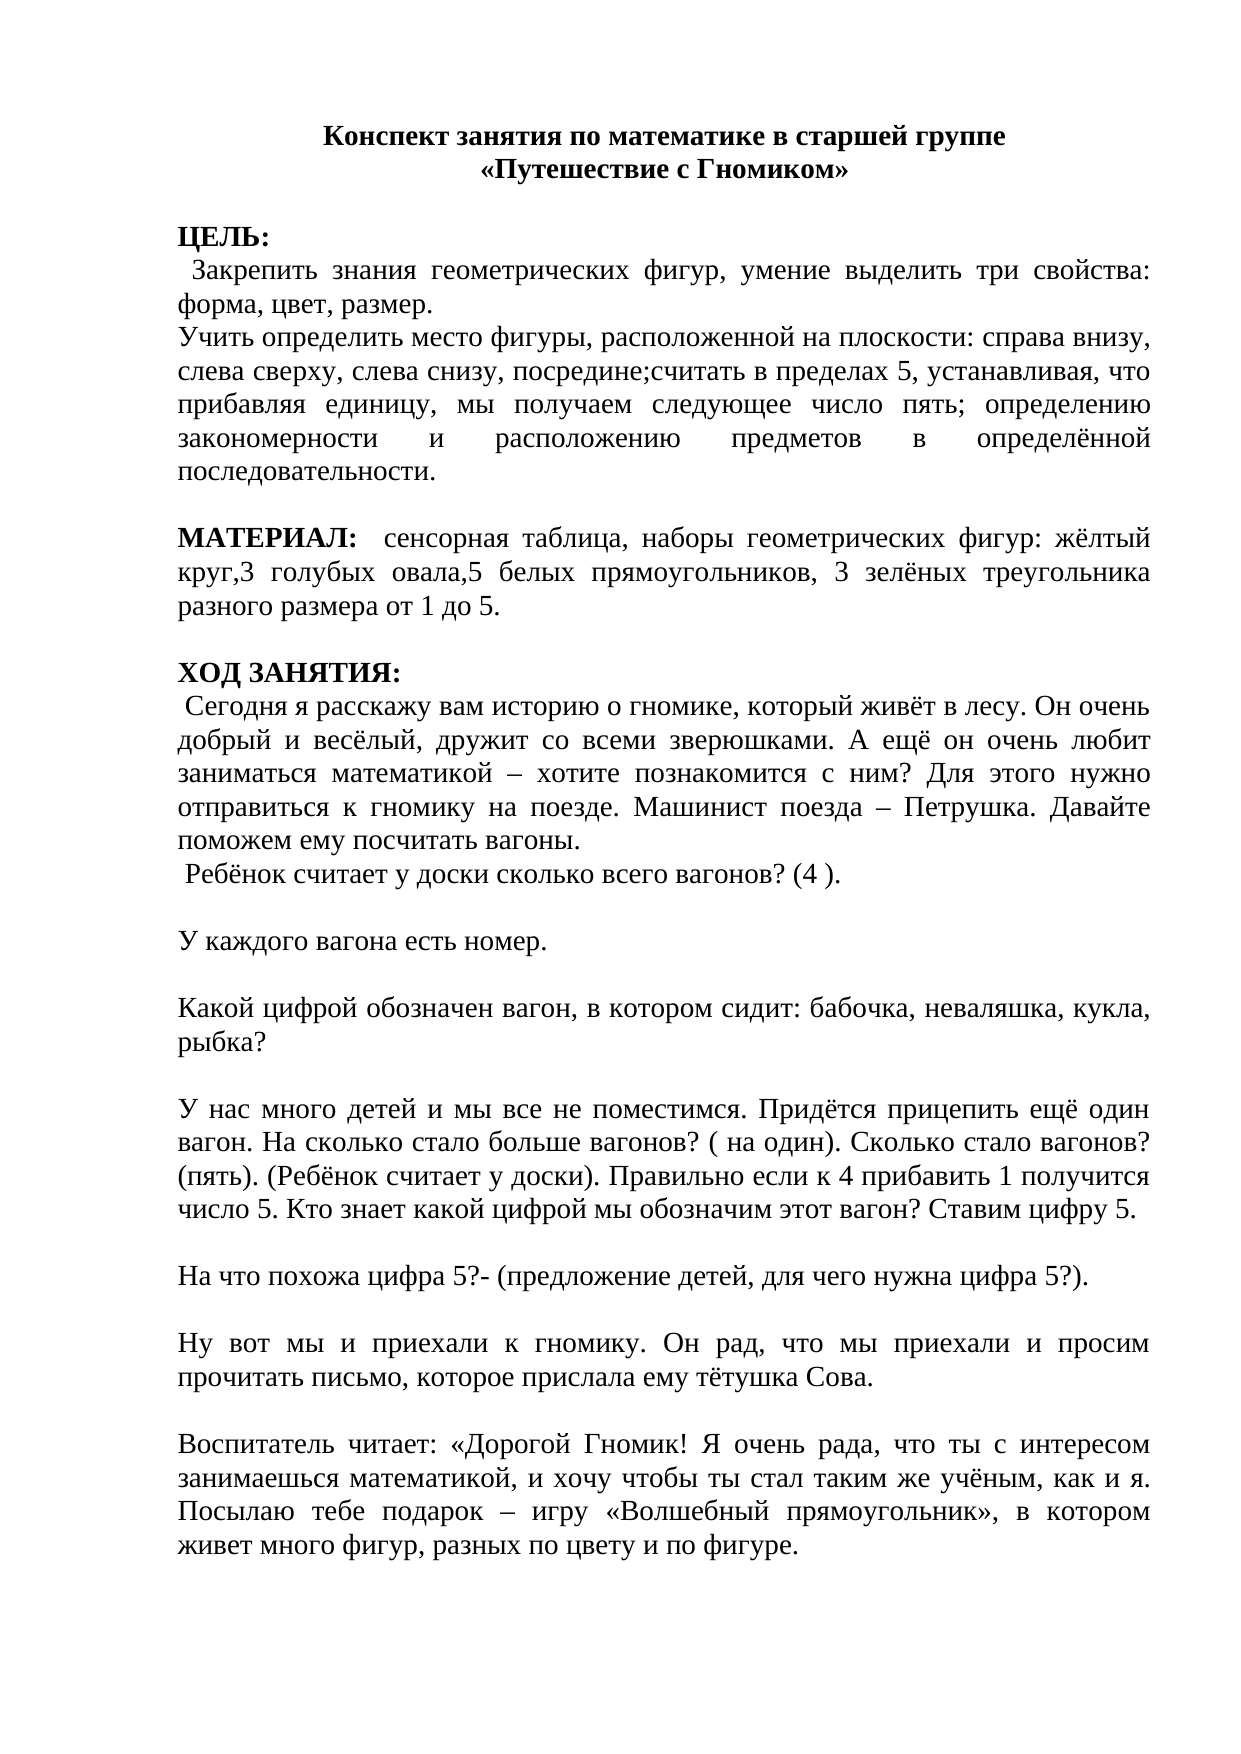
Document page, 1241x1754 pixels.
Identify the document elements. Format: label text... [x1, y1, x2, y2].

text Сегодня я расскажу вам историю о гномике, который живёт в лесу. Он очень добрый и весёлый, дружит со всеми зверюшками. А ещё он очень любит заниматься математикой – хотите познакомится с ним? Для этого нужно отправиться к гномику на поезде. Машинист поезда – Петрушка. Давайте поможем ему посчитать вагоны. [177, 688, 1152, 856]
text На что похожа цифра 5?- (предложение детей, для чего нужна цифра 5?). [177, 1258, 1152, 1292]
text МАТЕРИАЛ: сенсорная таблица, наборы геометрических фигур: жёлтый круг,3 голубых овала,5 белых прямоугольников, 3 зелёных треугольника разного размера от 1 до 5. [177, 521, 1152, 621]
text Воспитатель читает: «Дорогой Гномик! Я очень рада, что ты с интересом занимаешься математикой, и хочу чтобы ты стал таким же учёным, как и я. Посылаю тебе подарок – игру «Волшебный прямоугольник», в котором живет много фигур, разных по цвету и по фигуре. [177, 1426, 1152, 1560]
text Ну вот мы и приехали к гномику. Он рад, что мы приехали и просим прочитать письмо, которое прислала ему тётушка Сова. [177, 1326, 1152, 1393]
text ЦЕЛЬ: [177, 219, 1152, 252]
text Какой цифрой обозначен вагон, в котором сидит: бабочка, неваляшка, кукла, рыбка? [177, 990, 1152, 1057]
text У нас много детей и мы все не поместимся. Придётся прицепить ещё один вагон. На сколько стало больше вагонов? ( на один). Сколько стало вагонов? (пять). (Ребёнок считает у доски). Правильно если к 4 прибавить 1 получится число 5. Кто знает какой цифрой мы обозначим этот вагон? Ставим цифру 5. [177, 1091, 1152, 1225]
text ХОД ЗАНЯТИЯ: [177, 655, 1152, 688]
text «Путешествие с Гномиком» [177, 152, 1152, 185]
text Конспект занятия по математике в старшей группе [177, 118, 1152, 152]
text Закрепить знания геометрических фигур, умение выделить три свойства: форма, цвет, размер. [177, 252, 1152, 319]
text Учить определить место фигуры, расположенной на плоскости: справа внизу, слева сверху, слева снизу, посредине;считать в пределах 5, устанавливая, что прибавляя единицу, мы получаем следующее число пять; определению закономерности и расположению предметов в определённой последовательности. [177, 319, 1152, 487]
text У каждого вагона есть номер. [177, 923, 1152, 957]
text Ребёнок считает у доски сколько всего вагонов? (4 ). [177, 856, 1152, 889]
